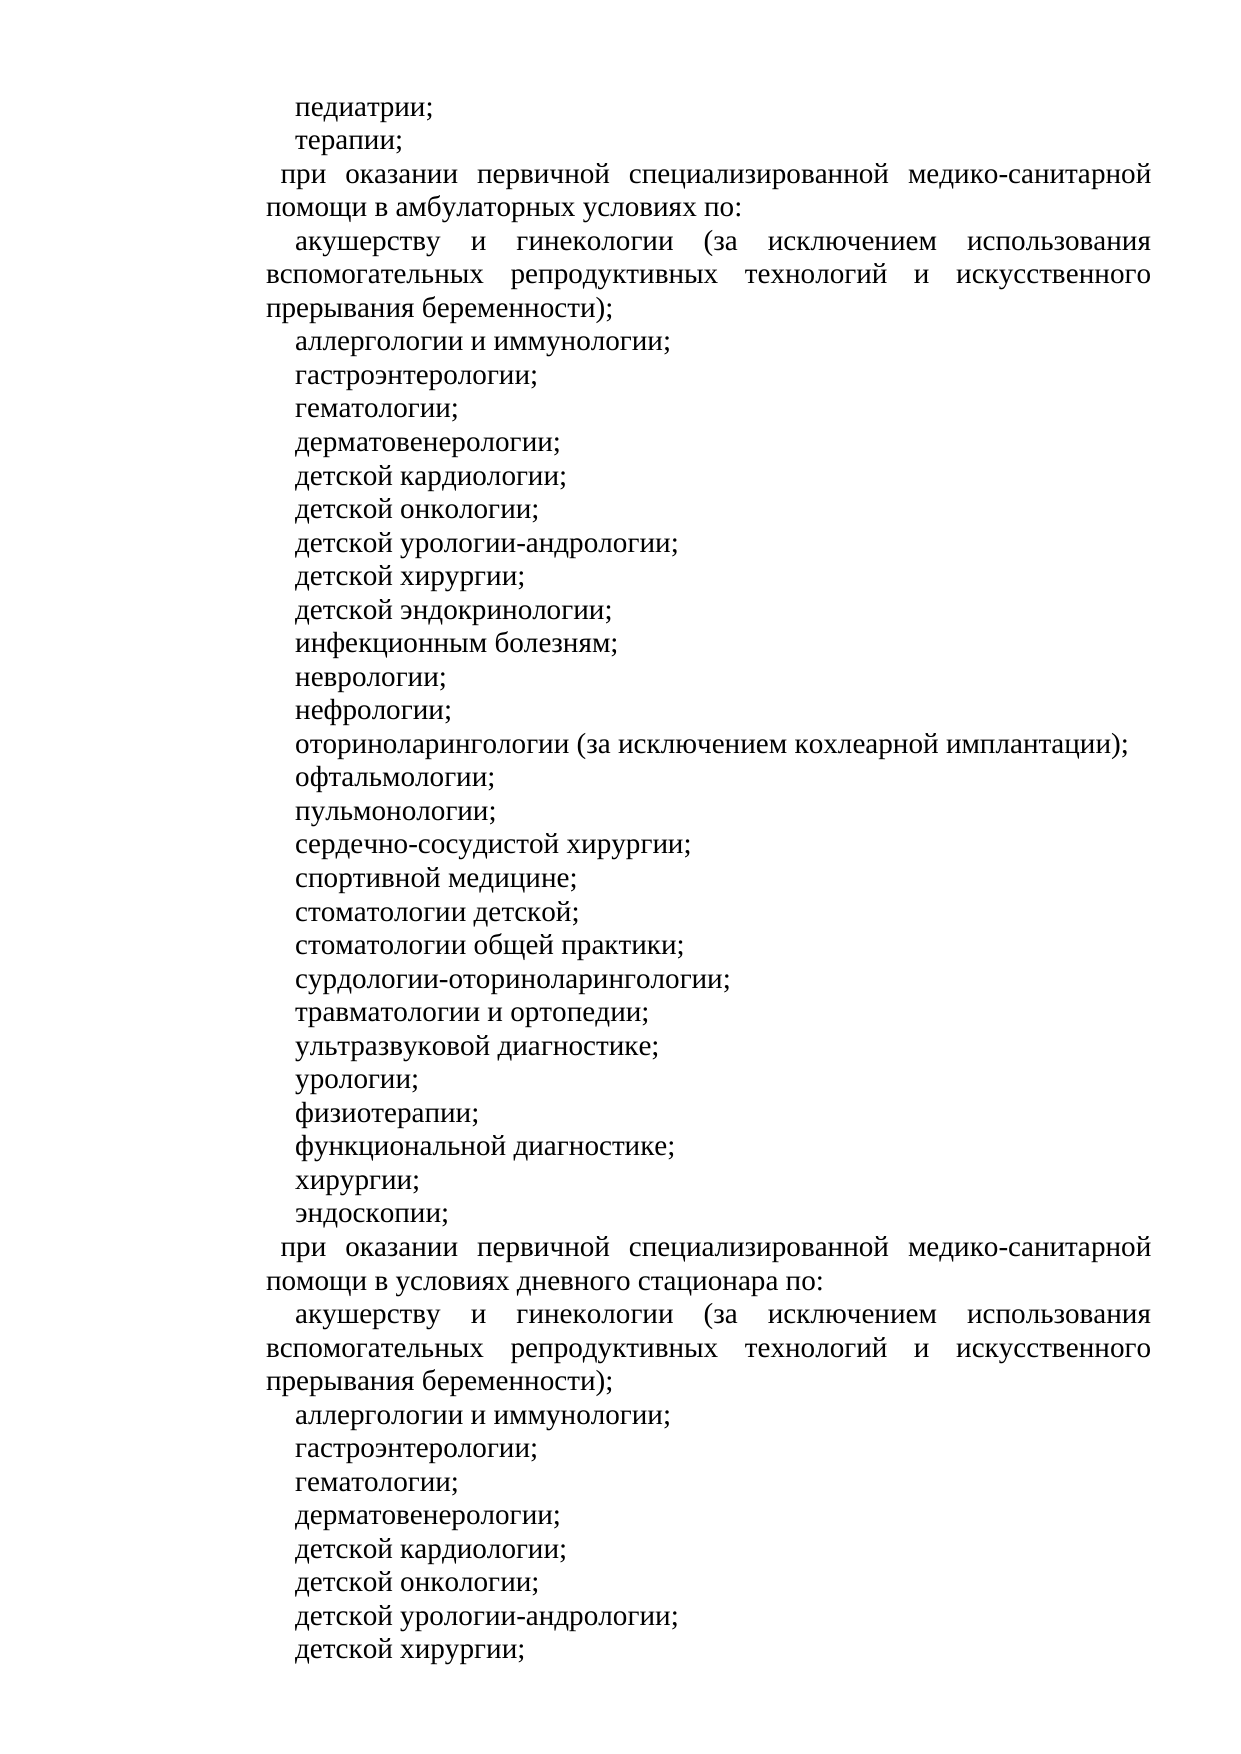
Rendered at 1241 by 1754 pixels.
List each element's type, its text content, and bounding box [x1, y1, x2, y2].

text нефрологии; [266, 692, 1152, 726]
text детской онкологии; [266, 491, 1152, 525]
text спортивной медицине; [266, 860, 1152, 894]
text сердечно-сосудистой хирургии; [266, 827, 1152, 860]
text детской кардиологии; [266, 1531, 1152, 1564]
text акушерству и гинекологии (за исключением использования вспомогательных репродуктивных технологий и искусственного прерывания беременности); [266, 223, 1152, 323]
text хирургии; [266, 1162, 1152, 1196]
text офтальмологии; [266, 759, 1152, 793]
text при оказании первичной специализированной медико-санитарной помощи в амбулаторных условиях по: [266, 156, 1152, 223]
text аллергологии и иммунологии; [266, 323, 1152, 357]
text гастроэнтерологии; [266, 357, 1152, 391]
text оториноларингологии (за исключением кохлеарной имплантации); [266, 726, 1152, 759]
text пульмонологии; [266, 793, 1152, 827]
text дерматовенерологии; [266, 424, 1152, 458]
text неврологии; [266, 659, 1152, 692]
text детской урологии-андрологии; [266, 525, 1152, 558]
text акушерству и гинекологии (за исключением использования вспомогательных репродуктивных технологий и искусственного прерывания беременности); [266, 1296, 1152, 1397]
text инфекционным болезням; [266, 625, 1152, 659]
text терапии; [266, 122, 1152, 156]
text сурдологии-оториноларингологии; [266, 961, 1152, 994]
text педиатрии; [266, 89, 1152, 122]
text гематологии; [266, 1464, 1152, 1497]
text ультразвуковой диагностике; [266, 1028, 1152, 1061]
text стоматологии общей практики; [266, 927, 1152, 961]
text функциональной диагностике; [266, 1128, 1152, 1162]
text травматологии и ортопедии; [266, 994, 1152, 1028]
text детской эндокринологии; [266, 592, 1152, 625]
text при оказании первичной специализированной медико-санитарной помощи в условиях дневного стационара по: [266, 1229, 1152, 1296]
text дерматовенерологии; [266, 1497, 1152, 1531]
text детской хирургии; [266, 1632, 1152, 1665]
text стоматологии детской; [266, 894, 1152, 927]
text физиотерапии; [266, 1095, 1152, 1128]
text детской урологии-андрологии; [266, 1598, 1152, 1632]
text детской онкологии; [266, 1564, 1152, 1598]
text гастроэнтерологии; [266, 1430, 1152, 1464]
text урологии; [266, 1061, 1152, 1095]
text гематологии; [266, 391, 1152, 424]
text аллергологии и иммунологии; [266, 1397, 1152, 1430]
text детской кардиологии; [266, 458, 1152, 491]
text детской хирургии; [266, 558, 1152, 592]
text эндоскопии; [266, 1196, 1152, 1229]
